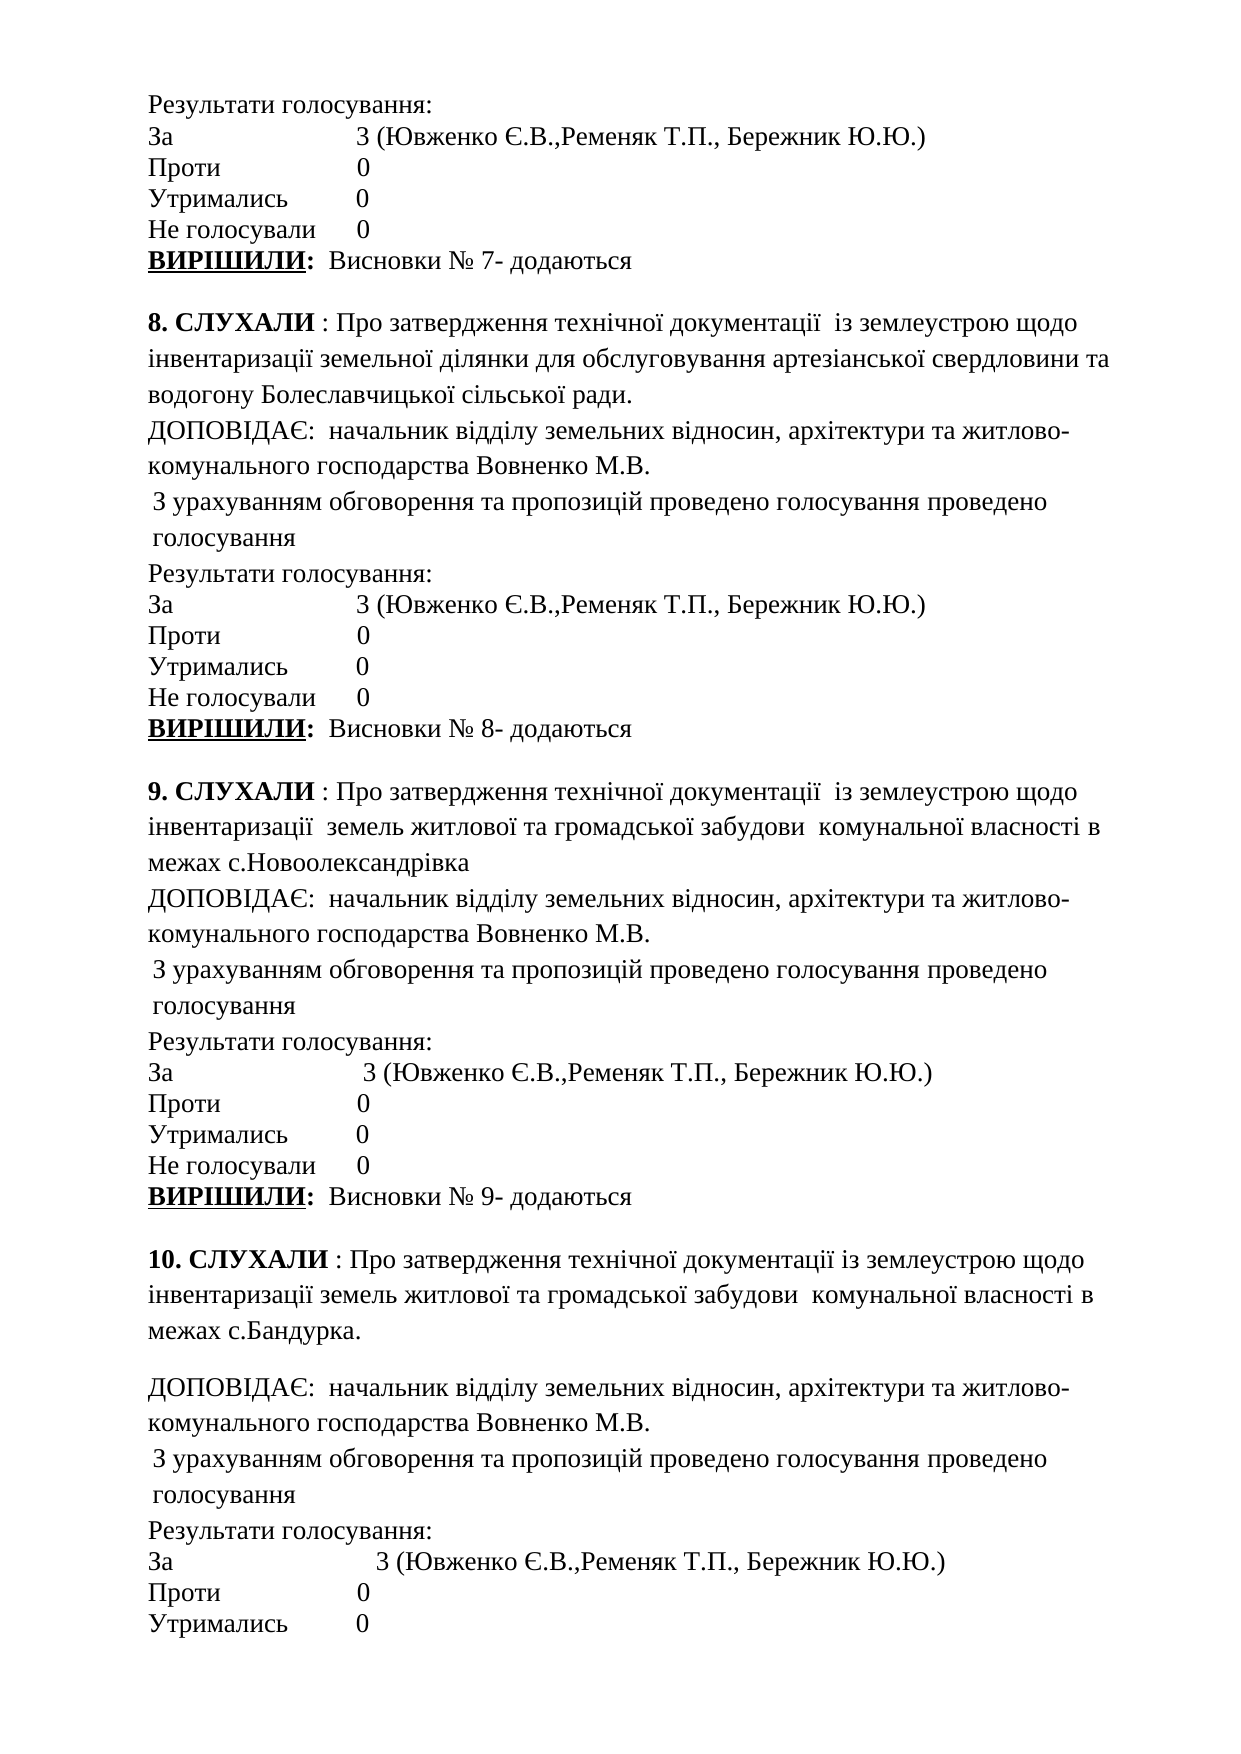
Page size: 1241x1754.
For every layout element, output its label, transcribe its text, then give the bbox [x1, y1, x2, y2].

text 10. СЛУХАЛИ : Про затвердження технічної документації із землеустрою щодо інвентаризації земель житлової та громадської забудови комунальної власності в межах с.Бандурка. [148, 1243, 1152, 1345]
text Утримались 0 [148, 1607, 1152, 1638]
text Утримались 0 [148, 1118, 1152, 1149]
text Не голосували 0 [148, 213, 1152, 244]
text Не голосували 0 [148, 681, 1152, 712]
text З урахуванням обговорення та пропозицій проведено голосування проведено голосування [152, 485, 1152, 552]
text За 3 (Ювженко Є.В.,Ременяк Т.П., Бережник Ю.Ю.) [148, 1056, 1152, 1087]
text Проти 0 [148, 619, 1152, 650]
text Результати голосування: [148, 88, 1152, 120]
text Утримались 0 [148, 182, 1152, 213]
text Проти 0 [148, 1087, 1152, 1118]
text 8. СЛУХАЛИ : Про затвердження технічної документації із землеустрою щодо інвентаризації земельної ділянки для обслуговування артезіанської свердловини та водогону Болеславчицької сільської ради. [148, 307, 1152, 409]
text 9. СЛУХАЛИ : Про затвердження технічної документації із землеустрою щодо інвентаризації земель житлової та громадської забудови комунальної власності в межах с.Новоолександрівка [148, 775, 1152, 877]
text ВИРІШИЛИ: Висновки № 7- додаються [148, 244, 1152, 275]
text З урахуванням обговорення та пропозицій проведено голосування проведено голосування [152, 953, 1152, 1020]
text Результати голосування: [148, 557, 1152, 588]
text Утримались 0 [148, 650, 1152, 681]
text За 3 (Ювженко Є.В.,Ременяк Т.П., Бережник Ю.Ю.) [148, 588, 1152, 619]
text ДОПОВІДАЄ: начальник відділу земельних відносин, архітектури та житлово-комунального господарства Вовненко М.В. [148, 882, 1152, 949]
text Проти 0 [148, 151, 1152, 182]
text ДОПОВІДАЄ: начальник відділу земельних відносин, архітектури та житлово-комунального господарства Вовненко М.В. [148, 414, 1152, 481]
text Не голосували 0 [148, 1149, 1152, 1181]
text ДОПОВІДАЄ: начальник відділу земельних відносин, архітектури та житлово-комунального господарства Вовненко М.В. [148, 1371, 1152, 1438]
text Проти 0 [148, 1576, 1152, 1607]
text За 3 (Ювженко Є.В.,Ременяк Т.П., Бережник Ю.Ю.) [148, 120, 1152, 151]
text З урахуванням обговорення та пропозицій проведено голосування проведено голосування [152, 1442, 1152, 1509]
text За 3 (Ювженко Є.В.,Ременяк Т.П., Бережник Ю.Ю.) [148, 1545, 1152, 1576]
text Результати голосування: [148, 1025, 1152, 1056]
text ВИРІШИЛИ: Висновки № 9- додаються [148, 1181, 1152, 1212]
text ВИРІШИЛИ: Висновки № 8- додаються [148, 712, 1152, 743]
text Результати голосування: [148, 1514, 1152, 1545]
